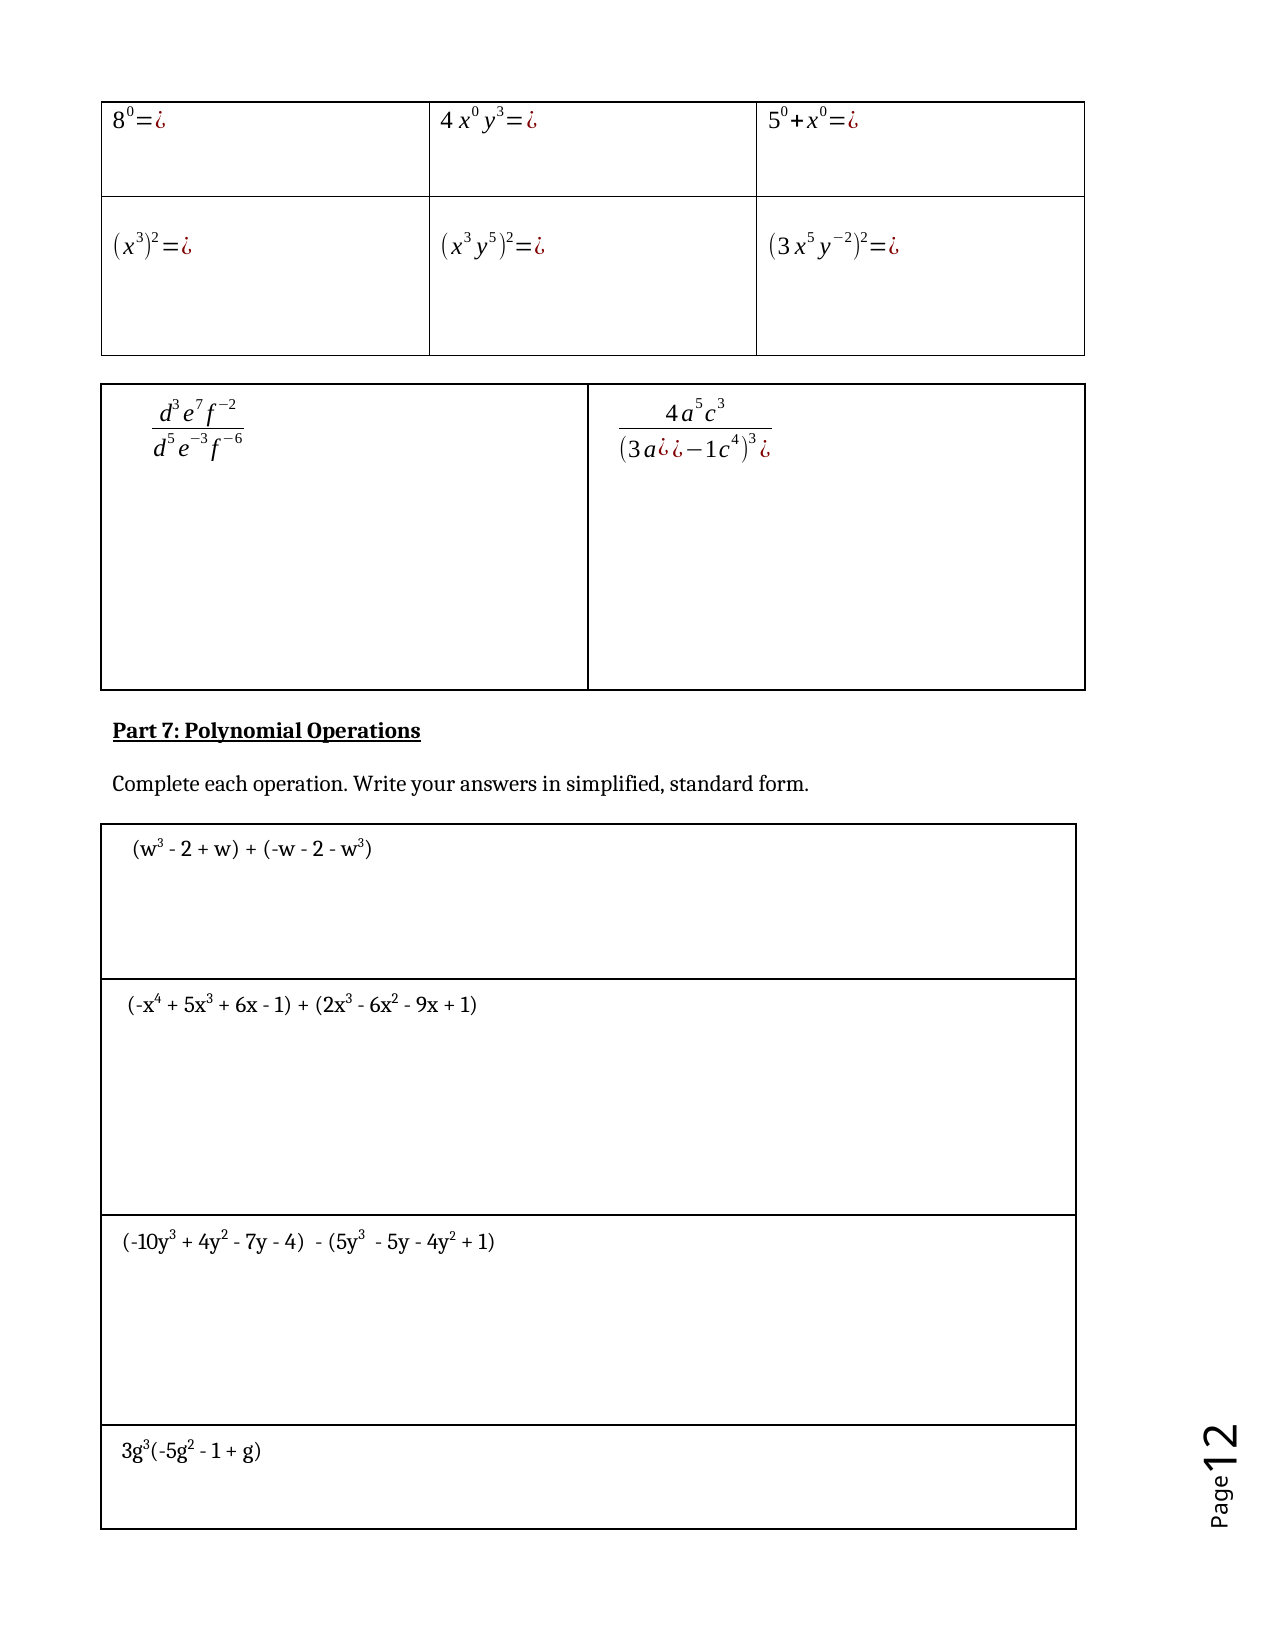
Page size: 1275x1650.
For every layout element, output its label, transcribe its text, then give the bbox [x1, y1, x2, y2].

table_cell 3g3(-5g2 - 1 + g) [102, 1426, 1075, 1528]
table_cell [430, 197, 756, 355]
table_cell [757, 197, 1084, 355]
text Part 7: Polynomial Operations [112, 718, 1162, 744]
table_header (w3 - 2 + w) + (-w - 2 - w3) [102, 825, 1075, 978]
text Complete each operation. Write your answers in simplified, standard form. [112, 771, 1162, 797]
table_cell (-10y3 + 4y2 - 7y - 4) - (5y3 - 5y - 4y2 + 1) [102, 1216, 1075, 1424]
table_cell [102, 103, 429, 196]
table_cell [757, 103, 1084, 196]
table_cell (-x4 + 5x3 + 6x - 1) + (2x3 - 6x2 - 9x + 1) [102, 980, 1075, 1214]
table_header [589, 385, 1084, 689]
table_cell [102, 197, 429, 355]
table_header [102, 385, 587, 689]
table_cell [430, 103, 756, 196]
